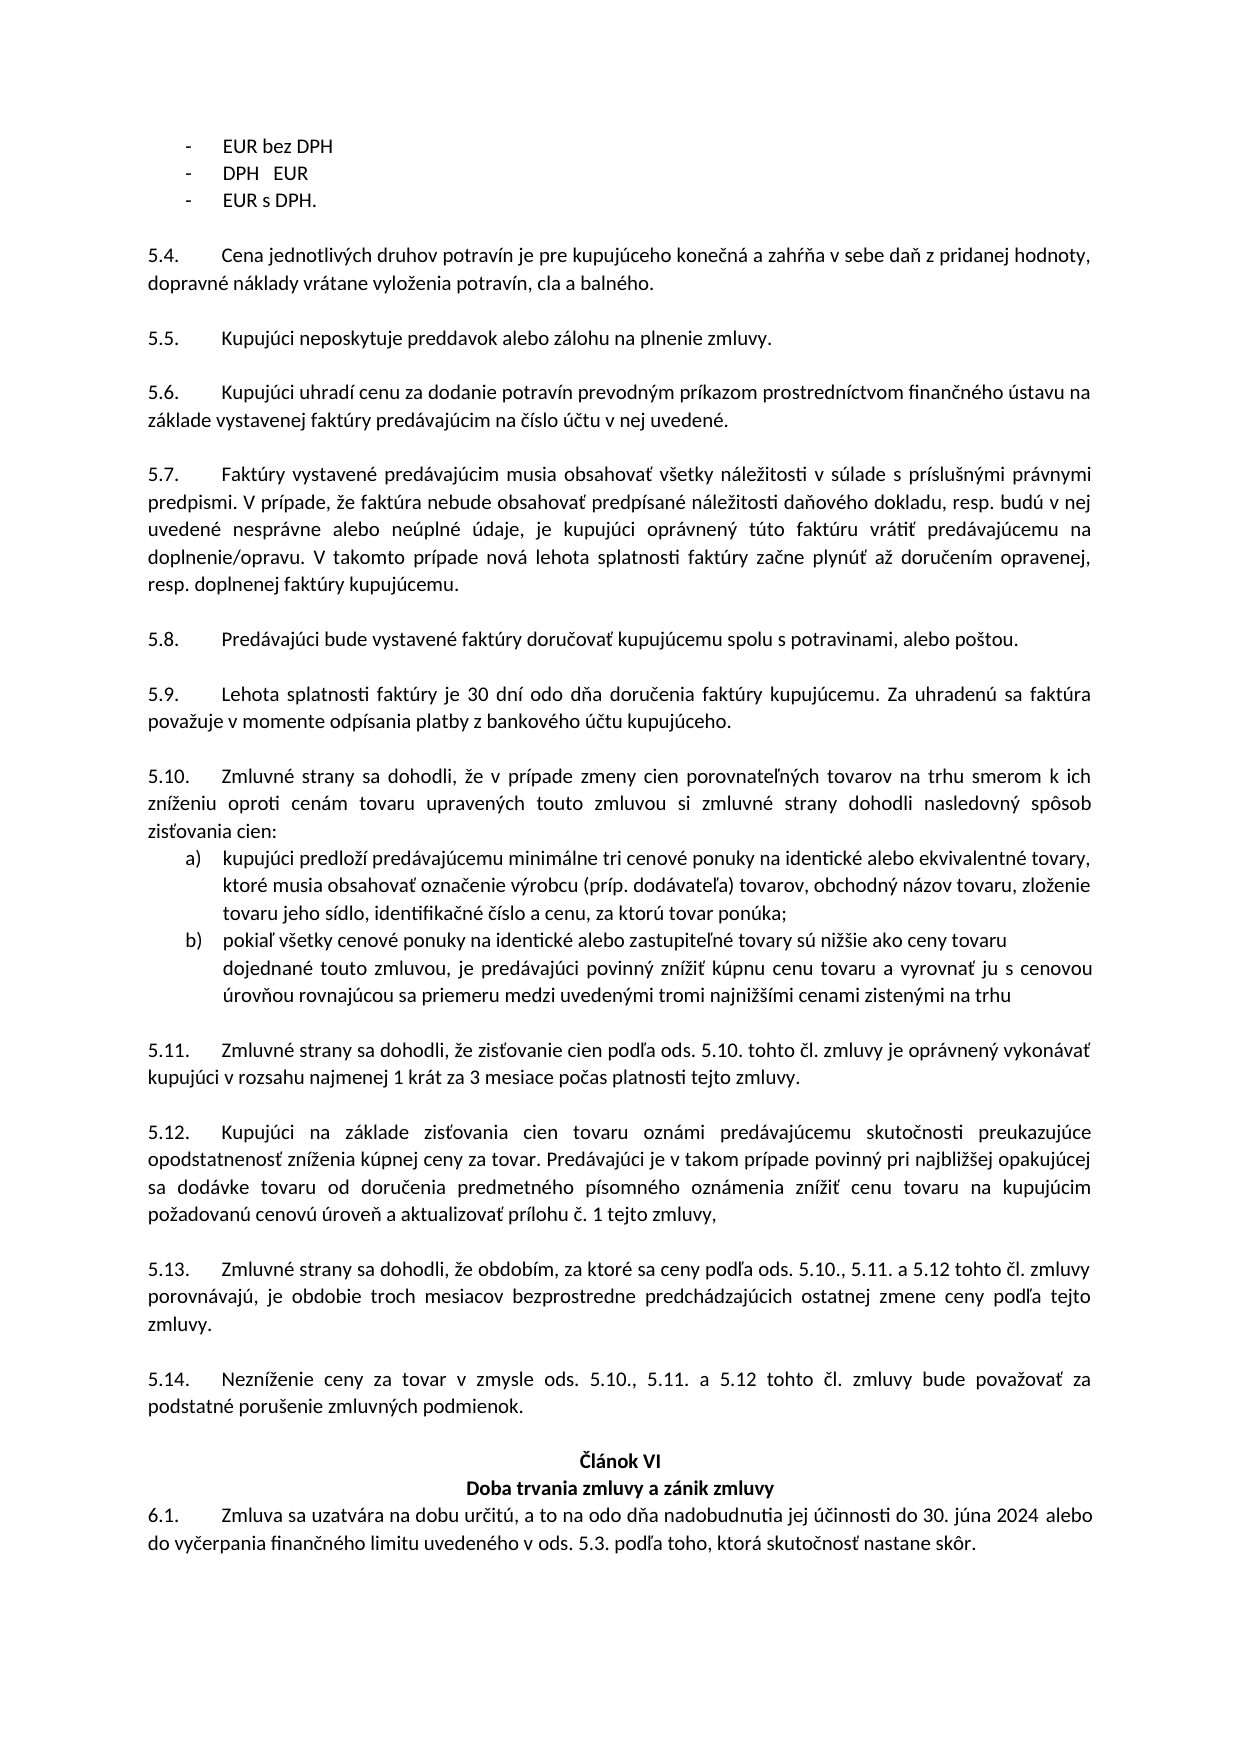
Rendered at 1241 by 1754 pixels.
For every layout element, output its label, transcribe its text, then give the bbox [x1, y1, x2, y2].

list pokiaľ všetky cenové ponuky na identické alebo zastupiteľné tovary sú nižšie ako ceny tovaru [185, 927, 1093, 953]
list kupujúci predloží predávajúcemu minimálne tri cenové ponuky na identické alebo ekvivalentné tovary, ktoré musia obsahovať označenie výrobcu (príp. dodávateľa) tovarov, obchodný názov tovaru, zloženie tovaru jeho sídlo, identifikačné číslo a cenu, za ktorú tovar ponúka; [185, 845, 1093, 925]
list Doba trvania zmluvy a zánik zmluvy [148, 1475, 1093, 1501]
list Článok VI [148, 1448, 1093, 1473]
list Zmluva sa uzatvára na dobu určitú, a to na odo dňa nadobudnutia jej účinnosti do 30. júna 2024 alebo do vyčerpania finančného limitu uvedeného v ods. 5.3. podľa toho, ktorá skutočnosť nastane skôr. [148, 1503, 1093, 1556]
list Kupujúci na základe zisťovania cien tovaru oznámi predávajúcemu skutočnosti preukazujúce opodstatnenosť zníženia kúpnej ceny za tovar. Predávajúci je v takom prípade povinný pri najbližšej opakujúcej sa dodávke tovaru od doručenia predmetného písomného oznámenia znížiť cenu tovaru na kupujúcim požadovanú cenovú úroveň a aktualizovať prílohu č. 1 tejto zmluvy, [148, 1119, 1093, 1227]
list Cena jednotlivých druhov potravín je pre kupujúceho konečná a zahŕňa v sebe daň z pridanej hodnoty, dopravné náklady vrátane vyloženia potravín, cla a balného. [148, 242, 1093, 295]
list Zmluvné strany sa dohodli, že v prípade zmeny cien porovnateľných tovarov na trhu smerom k ich zníženiu oproti cenám tovaru upravených touto zmluvou si zmluvné strany dohodli nasledovný spôsob zisťovania cien: [148, 763, 1093, 843]
list Zmluvné strany sa dohodli, že obdobím, za ktoré sa ceny podľa ods. 5.10., 5.11. a 5.12 tohto čl. zmluvy porovnávajú, je obdobie troch mesiacov bezprostredne predchádzajúcich ostatnej zmene ceny podľa tejto zmluvy. [148, 1256, 1093, 1336]
list Kupujúci uhradí cenu za dodanie potravín prevodným príkazom prostredníctvom finančného ústavu na základe vystavenej faktúry predávajúcim na číslo účtu v nej uvedené. [148, 379, 1093, 432]
list Nezníženie ceny za tovar v zmysle ods. 5.10., 5.11. a 5.12 tohto čl. zmluvy bude považovať za podstatné porušenie zmluvných podmienok. [148, 1366, 1093, 1418]
list Faktúry vystavené predávajúcim musia obsahovať všetky náležitosti v súlade s príslušnými právnymi predpismi. V prípade, že faktúra nebude obsahovať predpísané náležitosti daňového dokladu, resp. budú v nej uvedené nesprávne alebo neúplné údaje, je kupujúci oprávnený túto faktúru vrátiť predávajúcemu na doplnenie/opravu. V takomto prípade nová lehota splatnosti faktúry začne plynúť až doručením opravenej, resp. doplnenej faktúry kupujúcemu. [148, 462, 1093, 597]
list Zmluvné strany sa dohodli, že zisťovanie cien podľa ods. 5.10. tohto čl. zmluvy je oprávnený vykonávať kupujúci v rozsahu najmenej 1 krát za 3 mesiace počas platnosti tejto zmluvy. [148, 1037, 1093, 1090]
list dojednané touto zmluvou, je predávajúci povinný znížiť kúpnu cenu tovaru a vyrovnať ju s cenovou úrovňou rovnajúcou sa priemeru medzi uvedenými tromi najnižšími cenami zistenými na trhu [223, 955, 1093, 1008]
list EUR s DPH. [185, 188, 1093, 213]
list Kupujúci neposkytuje preddavok alebo zálohu na plnenie zmluvy. [148, 325, 1093, 350]
list Lehota splatnosti faktúry je 30 dní odo dňa doručenia faktúry kupujúcemu. Za uhradenú sa faktúra považuje v momente odpísania platby z bankového účtu kupujúceho. [148, 681, 1093, 734]
list DPH EUR [185, 160, 1093, 186]
list EUR bez DPH [185, 133, 1093, 158]
list Predávajúci bude vystavené faktúry doručovať kupujúcemu spolu s potravinami, alebo poštou. [148, 626, 1093, 651]
